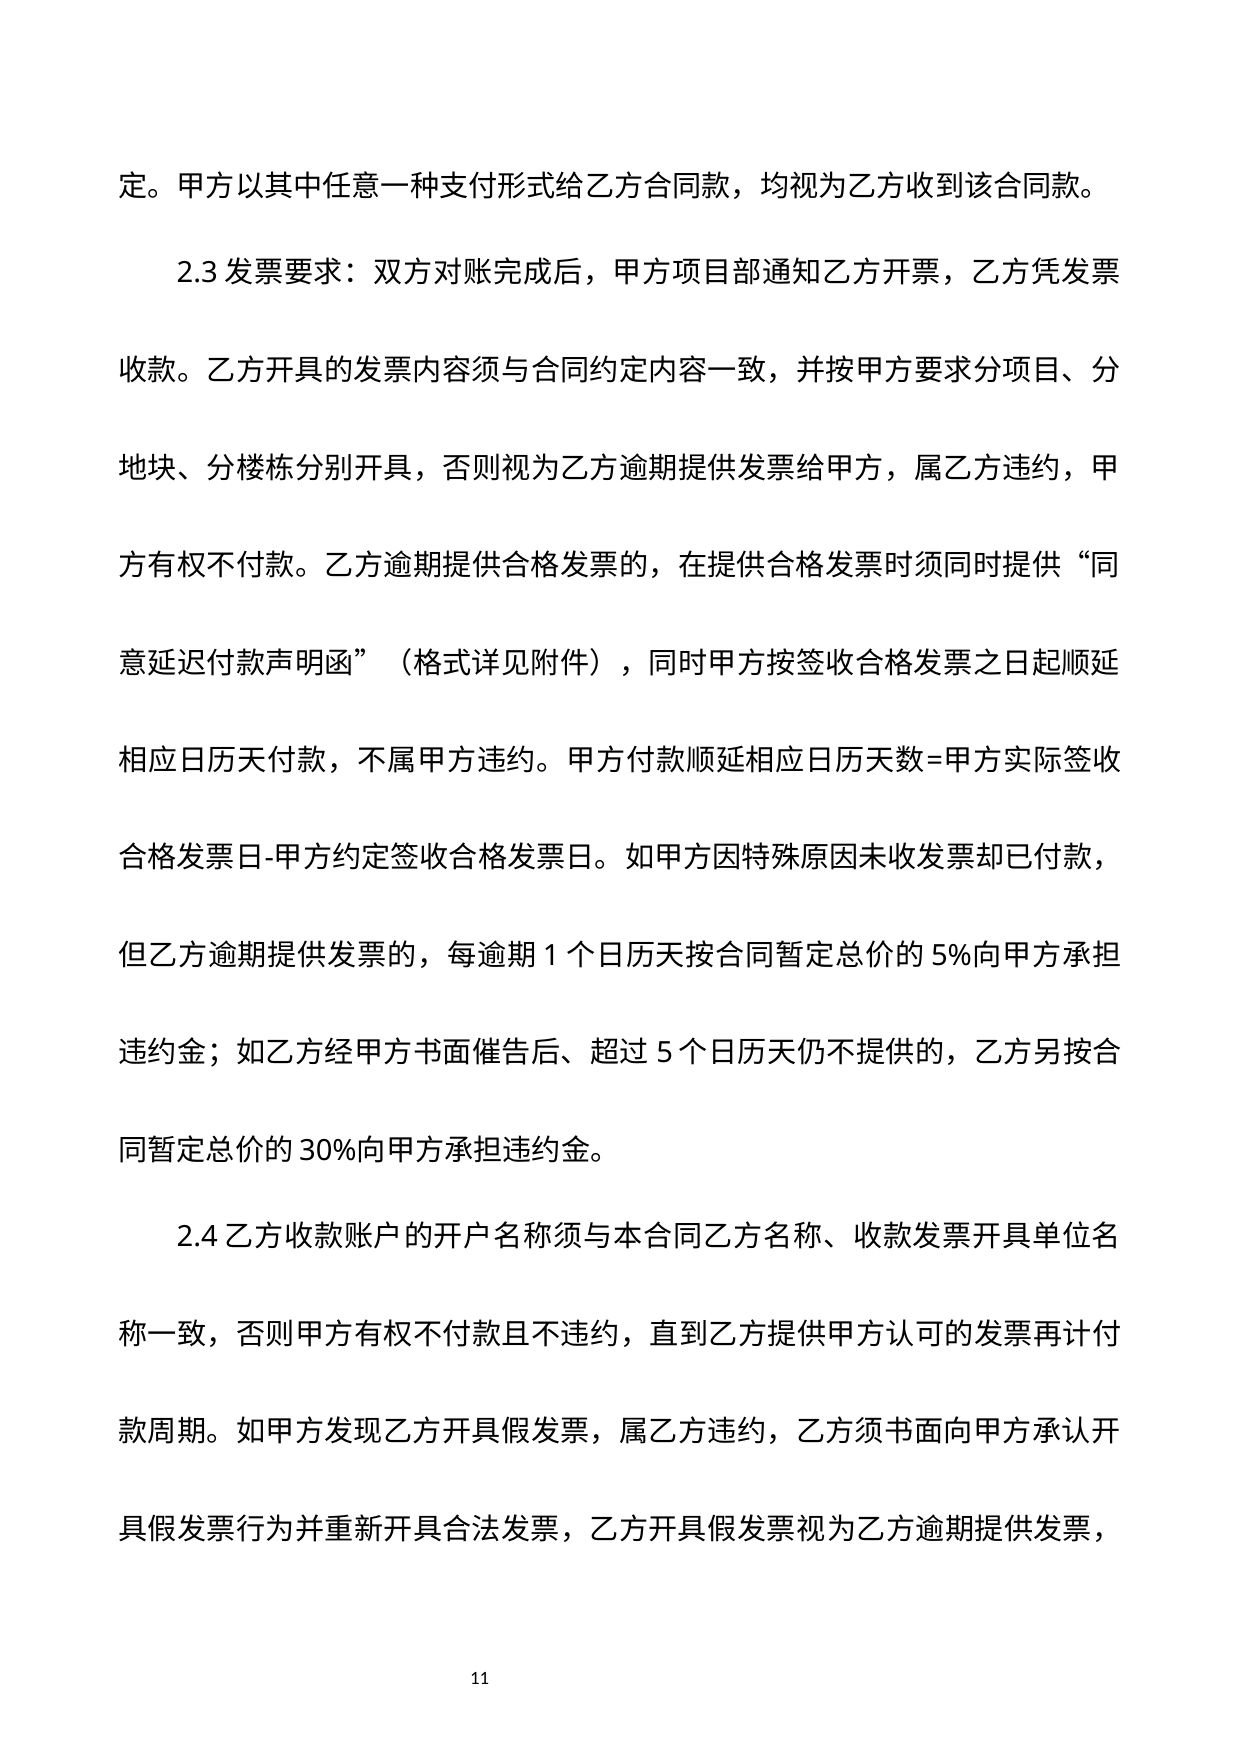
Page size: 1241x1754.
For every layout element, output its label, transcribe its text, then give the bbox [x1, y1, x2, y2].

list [118, 152, 1122, 217]
list 2.3发票要求：双方对账完成后，甲方项目部通知乙方开票，乙方凭发票收款。乙方开具的发票内容须与合同约定内容一致，并按甲方要求分项目、分地块、分楼栋分别开具，否则视为乙方逾期提供发票给甲方，属乙方违约，甲方有权不付款。乙方逾期提供合格发票的，在提供合格发票时须同时提供“同意延迟付款声明函”（格式详见附件），同时甲方按签收合格发票之日起顺延相应日历天付款，不属甲方违约。甲方付款顺延相应日历天数=甲方实际签收合格发票日-甲方约定签收合格发票日。如甲方因特殊原因未收发票却已付款，但乙方逾期提供发票的，每逾期1个日历天按合同暂定总价的5%向甲方承担违约金；如乙方经甲方书面催告后、超过5个日历天仍不提供的，乙方另按合同暂定总价的30%向甲方承担违约金。 [118, 238, 1122, 1180]
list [118, 1201, 1122, 1559]
